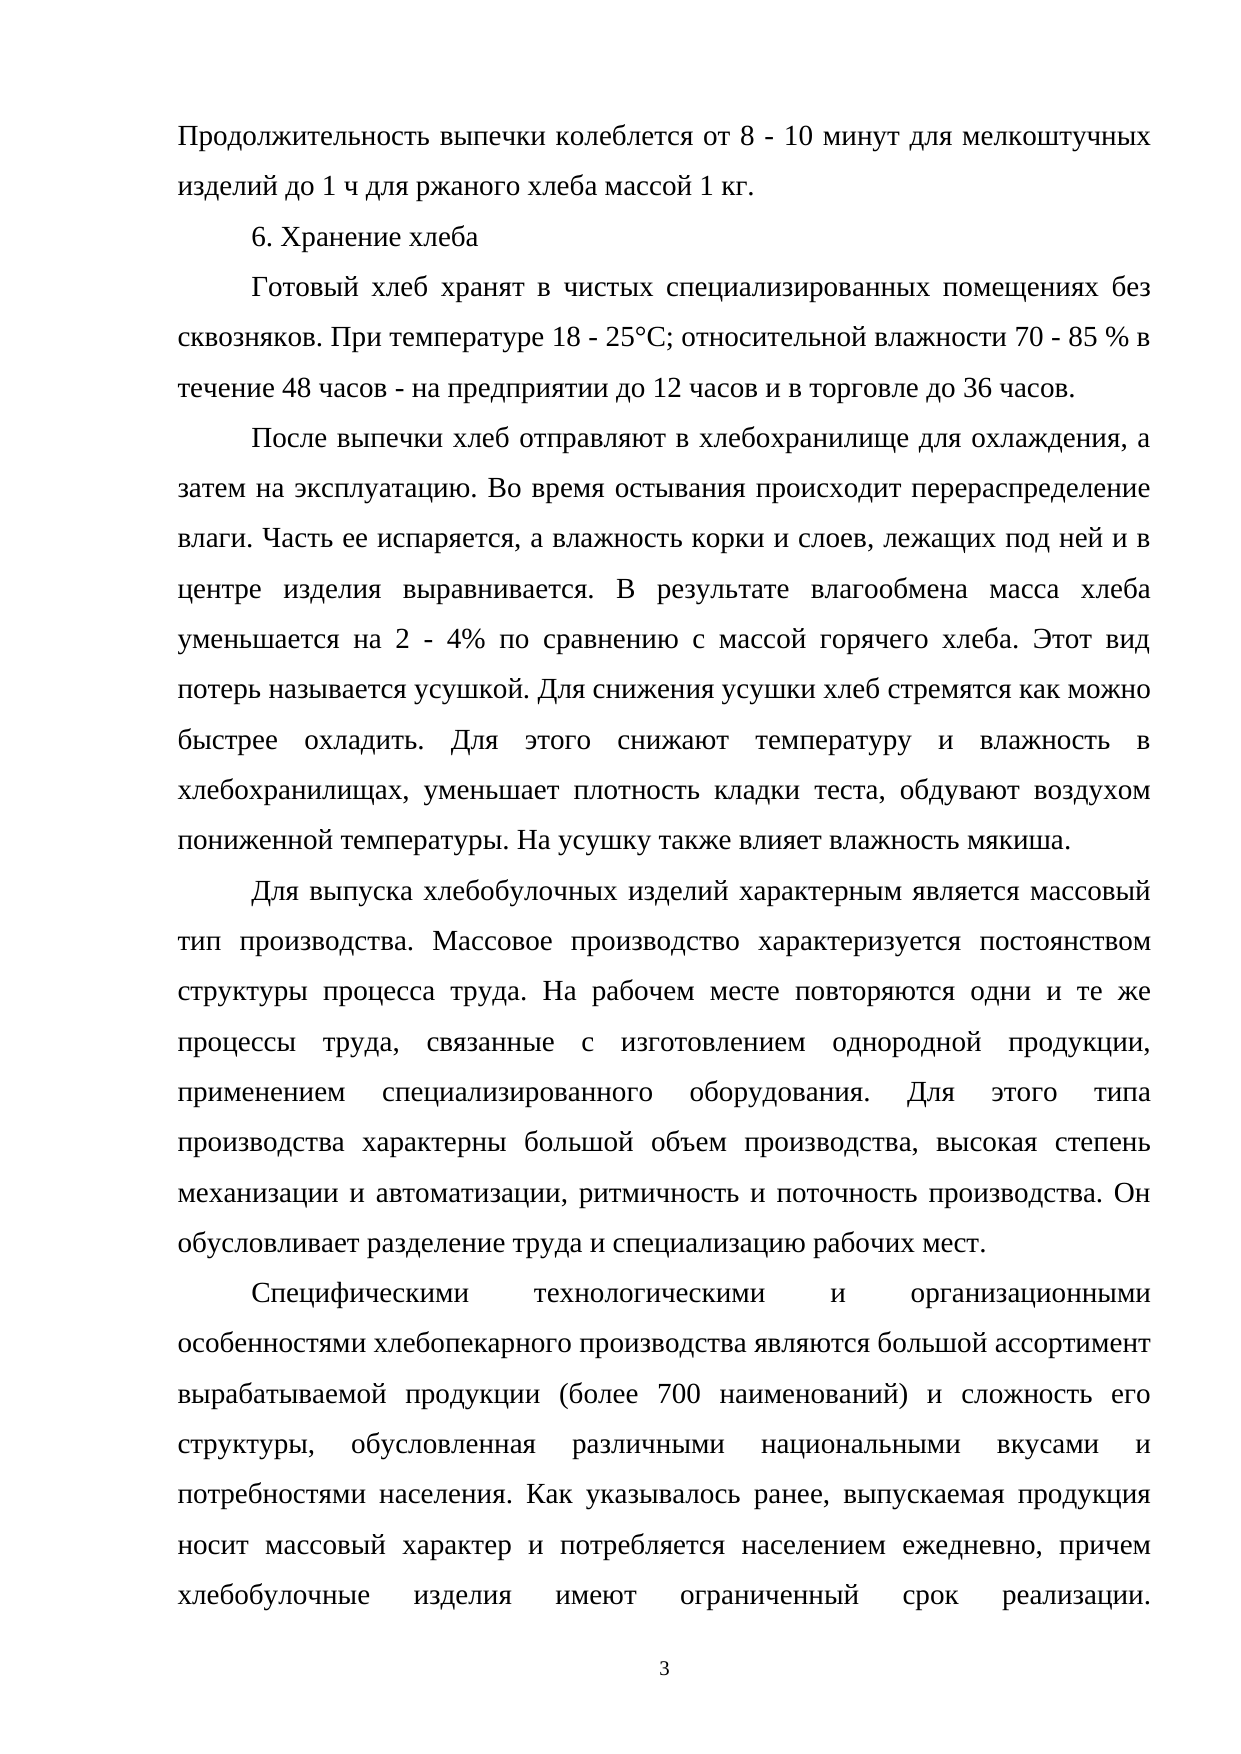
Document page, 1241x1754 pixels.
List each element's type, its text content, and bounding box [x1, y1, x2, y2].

text Для выпуска хлебобулочных изделий характерным является массовый тип производства. Массовое производство характеризуется постоянством структуры процесса труда. На рабочем месте повторяются одни и те же процессы труда, связанные с изготовлением однородной продукции, применением специализированного оборудования. Для этого типа производства характерны большой объем производства, высокая степень механизации и автоматизации, ритмичность и поточность производства. Он обусловливает разделение труда и специализацию рабочих мест. [177, 873, 1152, 1258]
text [177, 1275, 1152, 1611]
text После выпечки хлеб отправляют в хлебохранилище для охлаждения, а затем на эксплуатацию. Во время остывания происходит перераспределение влаги. Часть ее испаряется, а влажность корки и слоев, лежащих под ней и в центре изделия выравнивается. В результате влагообмена масса хлеба уменьшается на 2 - 4% по сравнению с массой горячего хлеба. Этот вид потерь называется усушкой. Для снижения усушки хлеб стремятся как можно быстрее охладить. Для этого снижают температуру и влажность в хлебохранилищах, уменьшает плотность кладки теста, обдувают воздухом пониженной температуры. На усушку также влияет влажность мякиша. [177, 420, 1152, 856]
text 6. Хранение хлеба [177, 219, 1152, 252]
text Готовый хлеб хранят в чистых специализированных помещениях без сквозняков. При температуре 18 - 25°С; относительной влажности 70 - 85 % в течение 48 часов - на предприятии до 12 часов и в торговле до 36 часов. [177, 269, 1152, 403]
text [177, 118, 1152, 202]
